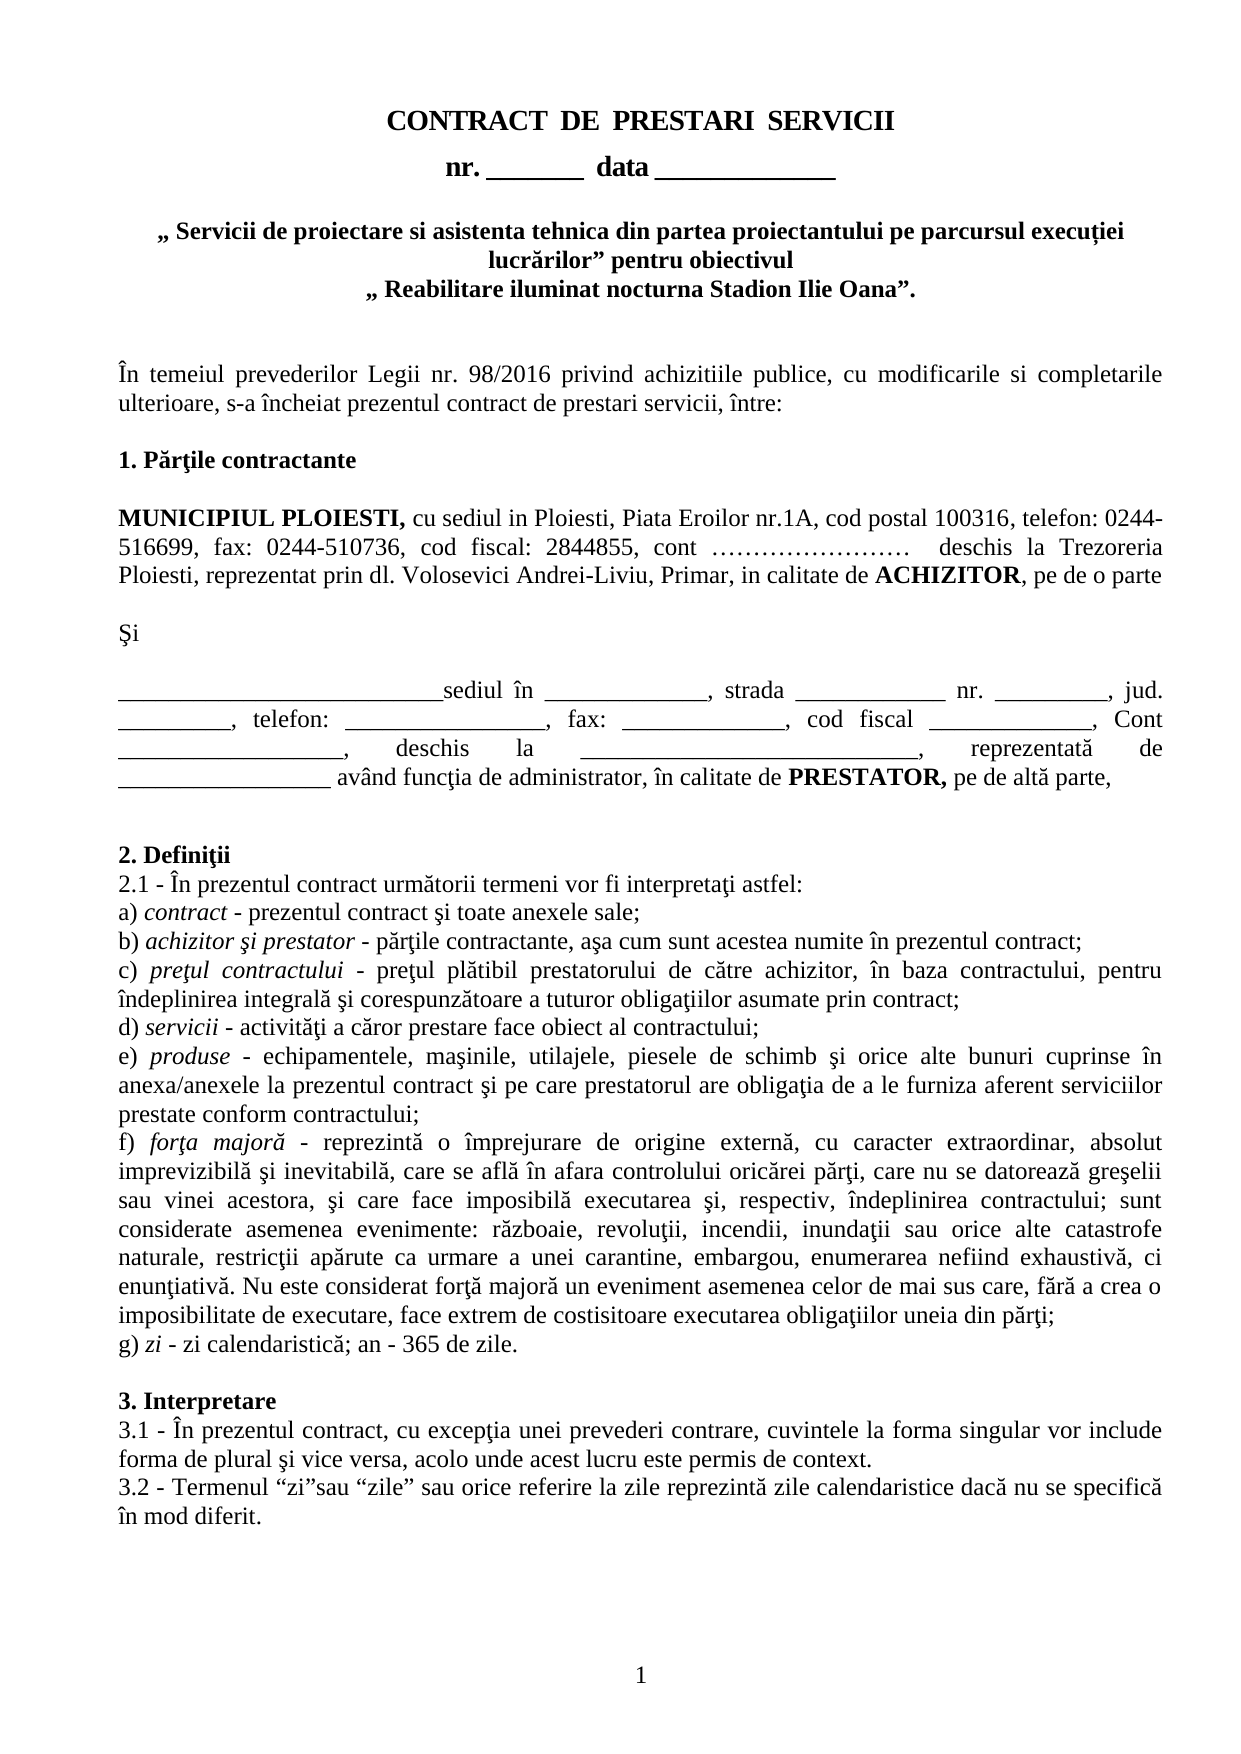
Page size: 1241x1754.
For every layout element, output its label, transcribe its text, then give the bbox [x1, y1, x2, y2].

text 3.2 - Termenul “zi”sau “zile” sau orice referire la zile reprezintă zile calendaristice dacă nu se specifică în mod diferit. [118, 1472, 1163, 1530]
text a) contract - prezentul contract şi toate anexele sale; [118, 897, 1163, 926]
text 3. Interpretare [118, 1386, 1163, 1415]
text În temeiul prevederilor Legii nr. 98/2016 privind achizitiile publice, cu modificarile si completarile ulterioare, s-a încheiat prezentul contract de prestari servicii, între: [118, 359, 1163, 417]
text CONTRACT DE PRESTARI SERVICII [118, 103, 1163, 137]
text __________________________sediul în _____________, strada ____________ nr. _________, jud. _________, telefon: ________________, fax: _____________, cod fiscal _____________, Cont __________________, deschis la ___________________________, reprezentată de _________________ având funcţia de administrator, în calitate de PRESTATOR, pe de altă parte, [118, 675, 1163, 790]
text 1. Părţile contractante [118, 445, 1163, 474]
text MUNICIPIUL PLOIESTI, cu sediul in Ploiesti, Piata Eroilor nr.1A, cod postal 100316, telefon: 0244-516699, fax: 0244-510736, cod fiscal: 2844855, cont …………………… deschis la Trezoreria Ploiesti, reprezentat prin dl. Volosevici Andrei-Liviu, Primar, in calitate de ACHIZITOR, pe de o parte [118, 503, 1163, 589]
text e) produse - echipamentele, maşinile, utilajele, piesele de schimb şi orice alte bunuri cuprinse în anexa/anexele la prezentul contract şi pe care prestatorul are obligaţia de a le furniza aferent serviciilor prestate conform contractului; [118, 1041, 1163, 1127]
text „ Servicii de proiectare si asistenta tehnica din partea proiectantului pe parcursul execuției lucrărilor” pentru obiectivul [118, 216, 1163, 274]
text b) achizitor şi prestator - părţile contractante, aşa cum sunt acestea numite în prezentul contract; [118, 926, 1163, 955]
text nr. _______ data _____________ [118, 149, 1163, 183]
text g) zi - zi calendaristică; an - 365 de zile. [118, 1329, 1163, 1357]
text Şi [118, 618, 1163, 647]
text c) preţul contractului - preţul plătibil prestatorului de către achizitor, în baza contractului, pentru îndeplinirea integrală şi corespunzătoare a tuturor obligaţiilor asumate prin contract; [118, 955, 1163, 1012]
text f) forţa majoră - reprezintă o împrejurare de origine externă, cu caracter extraordinar, absolut imprevizibilă şi inevitabilă, care se află în afara controlului oricărei părţi, care nu se datorează greşelii sau vinei acestora, şi care face imposibilă executarea şi, respectiv, îndeplinirea contractului; sunt considerate asemenea evenimente: războaie, revoluţii, incendii, inundaţii sau orice alte catastrofe naturale, restricţii apărute ca urmare a unei carantine, embargou, enumerarea nefiind exhaustivă, ci enunţiativă. Nu este considerat forţă majoră un eveniment asemenea celor de mai sus care, fără a crea o imposibilitate de executare, face extrem de costisitoare executarea obligaţiilor uneia din părţi; [118, 1127, 1163, 1329]
text 2.1 - În prezentul contract următorii termeni vor fi interpretaţi astfel: [118, 869, 1163, 897]
text 2. Definiţii [118, 840, 1163, 869]
text 3.1 - În prezentul contract, cu excepţia unei prevederi contrare, cuvintele la forma singular vor include forma de plural şi vice versa, acolo unde acest lucru este permis de context. [118, 1415, 1163, 1472]
text „ Reabilitare iluminat nocturna Stadion Ilie Oana”. [118, 274, 1163, 302]
text d) servicii - activităţi a căror prestare face obiect al contractului; [118, 1012, 1163, 1041]
